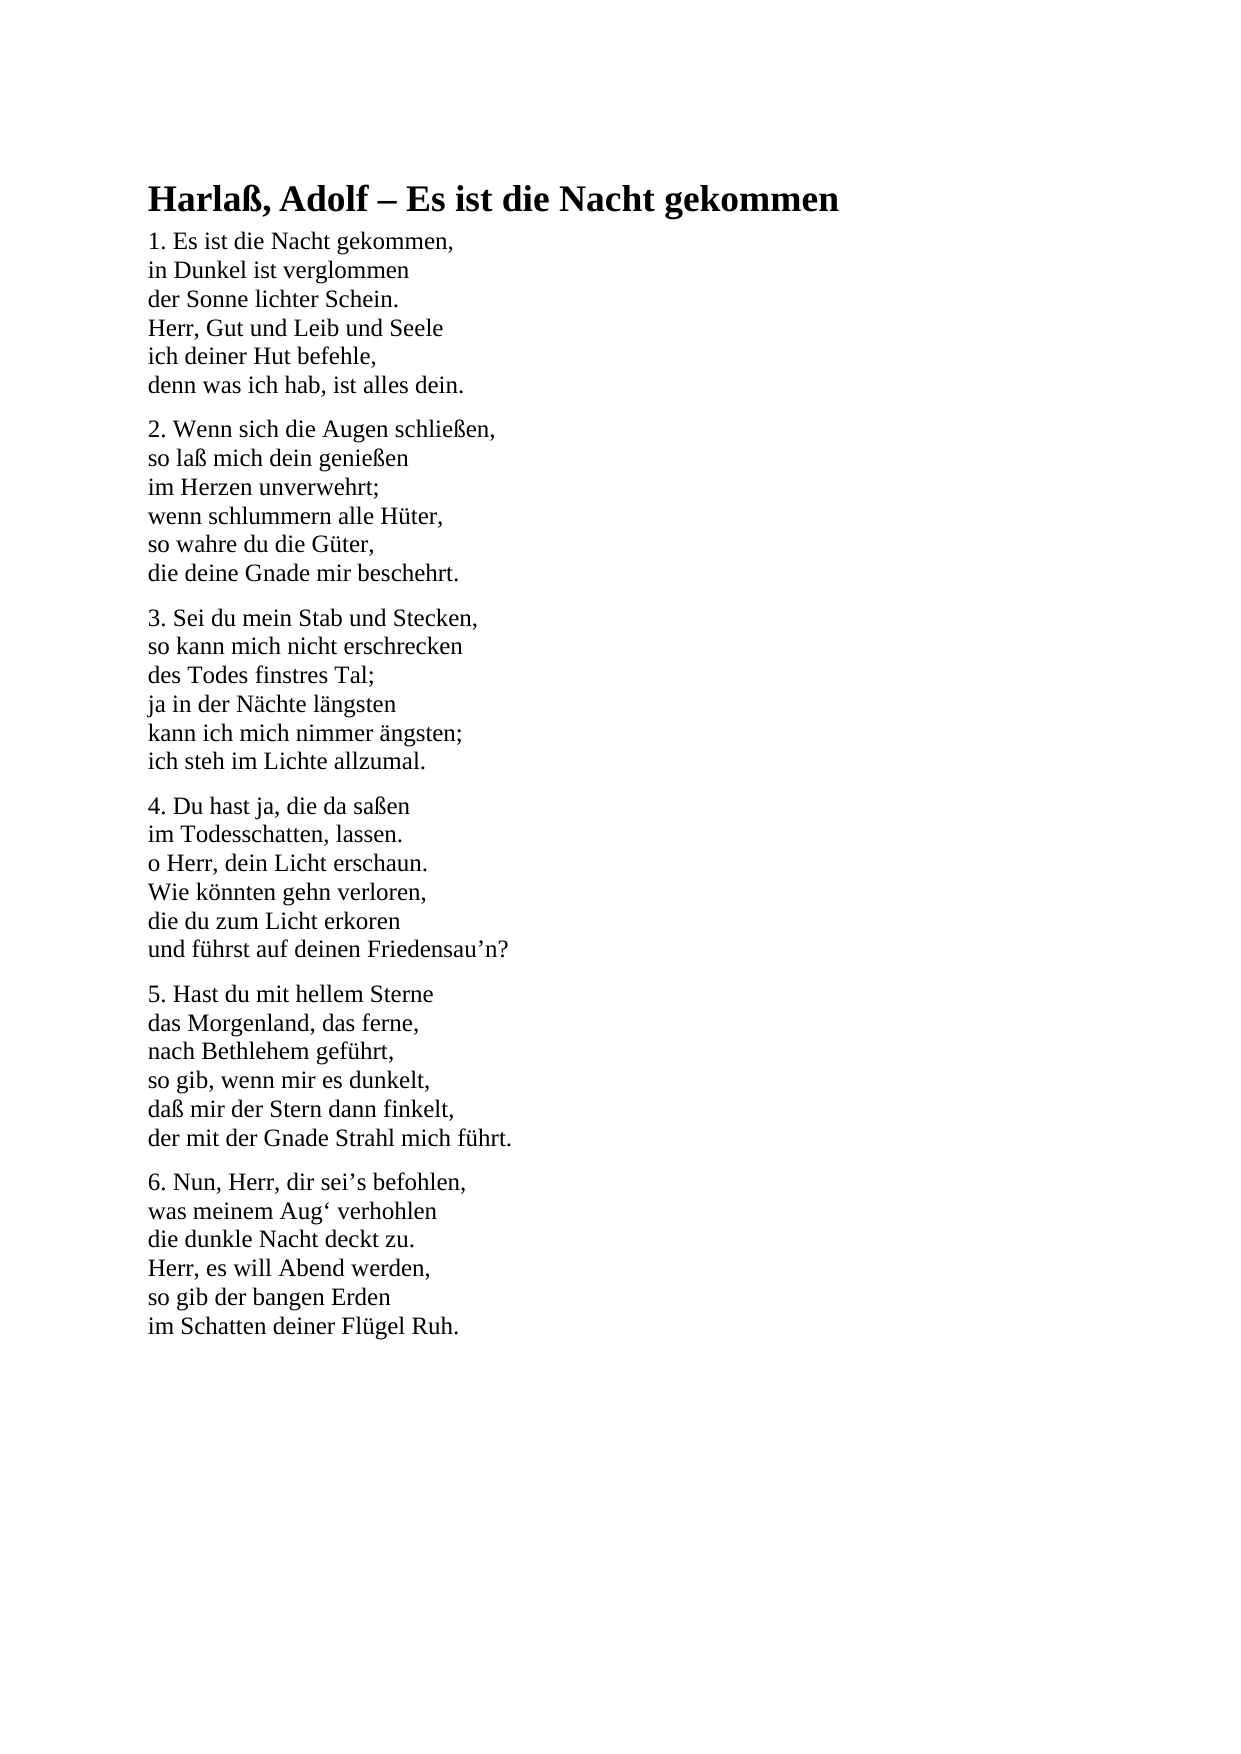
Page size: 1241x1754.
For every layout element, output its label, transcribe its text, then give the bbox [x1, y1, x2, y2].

text 2. Wenn sich die Augen schließen, so laß mich dein genießen im Herzen unverwehrt; wenn schlummern alle Hüter, so wahre du die Güter, die deine Gnade mir beschehrt. [148, 414, 1093, 587]
subtitle Harlaß, Adolf – Es ist die Nacht gekommen [148, 177, 1093, 220]
text 4. Du hast ja, die da saßen im Todesschatten, lassen. o Herr, dein Licht erschaun. Wie könnten gehn verloren, die du zum Licht erkoren und führst auf deinen Friedensau’n? [148, 791, 1093, 963]
text 3. Sei du mein Stab und Stecken, so kann mich nicht erschrecken des Todes finstres Tal; ja in der Nächte längsten kann ich mich nimmer ängsten; ich steh im Lichte allzumal. [148, 603, 1093, 775]
text 5. Hast du mit hellem Sterne das Morgenland, das ferne, nach Bethlehem geführt, so gib, wenn mir es dunkelt, daß mir der Stern dann finkelt, der mit der Gnade Strahl mich führt. [148, 979, 1093, 1151]
text 1. Es ist die Nacht gekommen, in Dunkel ist verglommen der Sonne lichter Schein. Herr, Gut und Leib und Seele ich deiner Hut befehle, denn was ich hab, ist alles dein. [148, 226, 1093, 399]
text 6. Nun, Herr, dir sei’s befohlen, was meinem Aug‘ verhohlen die dunkle Nacht deckt zu. Herr, es will Abend werden, so gib der bangen Erden im Schatten deiner Flügel Ruh. [148, 1167, 1093, 1339]
